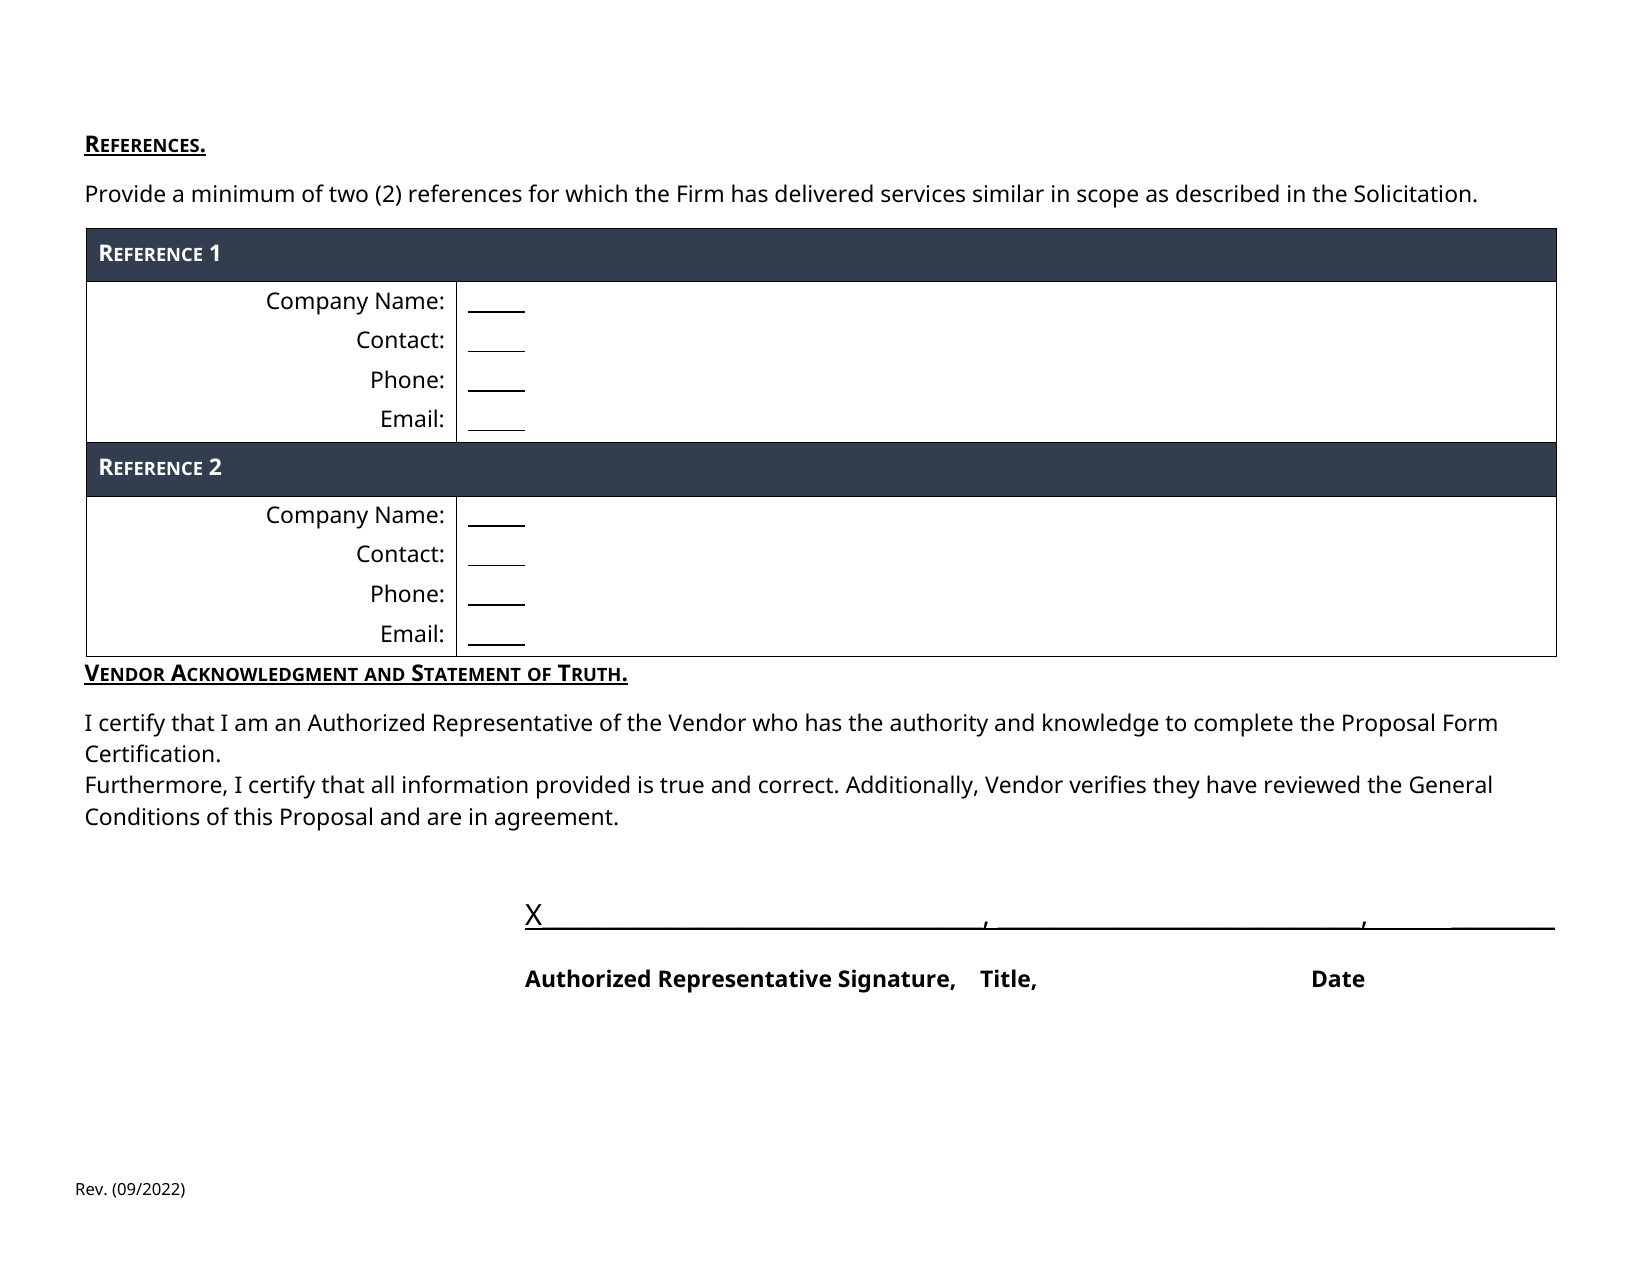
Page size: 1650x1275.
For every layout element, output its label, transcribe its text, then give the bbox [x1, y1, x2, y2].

text Vendor Acknowledgment and Statement of Truth. [84, 657, 1575, 688]
text X__________________________________, ____________________________, ________ [75, 894, 1575, 934]
table_cell [457, 282, 1556, 442]
text Furthermore, I certify that all information provided is true and correct. Additionally, Vendor verifies they have reviewed the General Conditions of this Proposal and are in agreement. [84, 769, 1575, 832]
table_cell Company Name: Contact: Phone: Email: [87, 282, 456, 442]
table_cell [457, 497, 1556, 656]
text I certify that I am an Authorized Representative of the Vendor who has the authority and knowledge to complete the Proposal Form Certification. [84, 707, 1575, 769]
table_header Reference 1 [87, 229, 1556, 281]
text Provide a minimum of two (2) references for which the Firm has delivered services similar in scope as described in the Solicitation. [84, 177, 1575, 209]
table_cell Reference 2 [87, 443, 1556, 496]
text References. [75, 127, 1575, 159]
text Authorized Representative Signature, Title, Date [84, 963, 1575, 994]
table_cell Company Name: Contact: Phone: Email: [87, 497, 456, 656]
